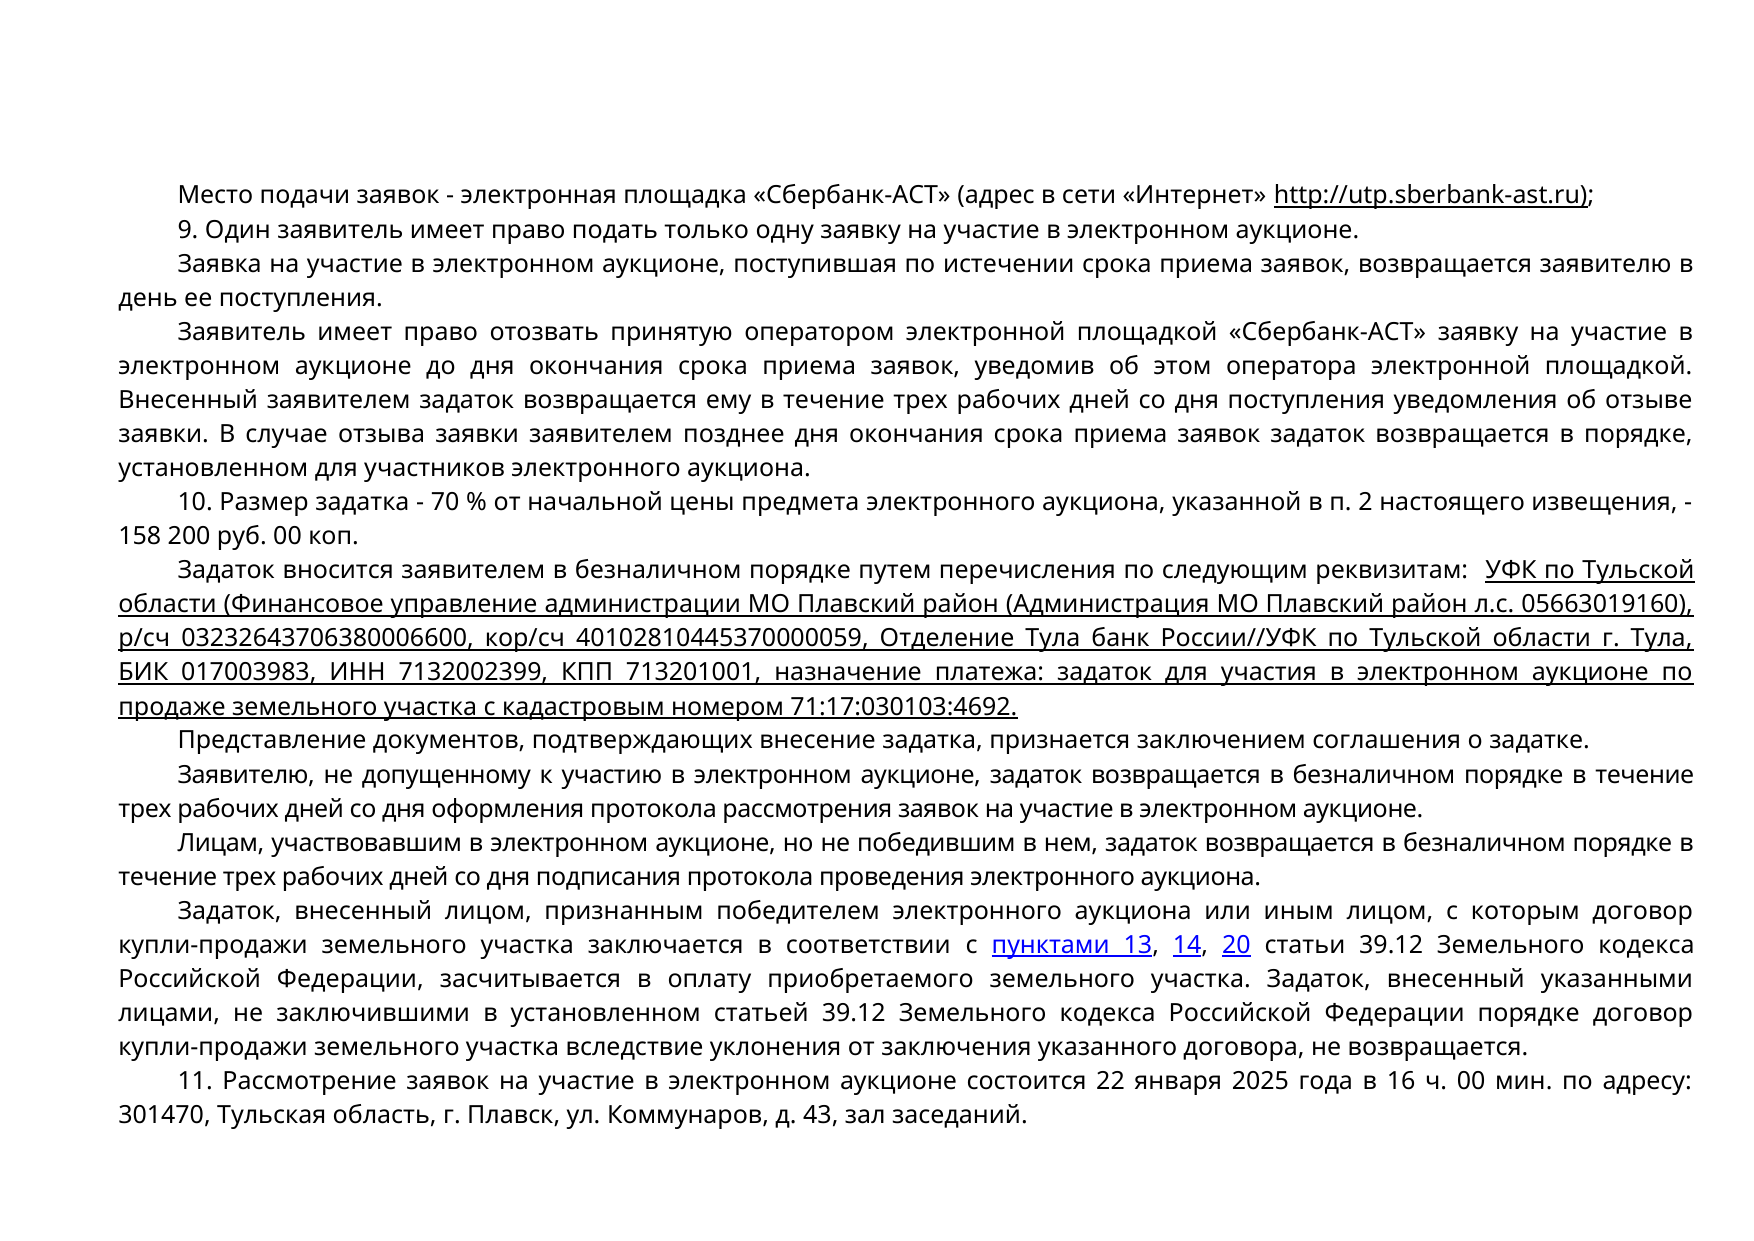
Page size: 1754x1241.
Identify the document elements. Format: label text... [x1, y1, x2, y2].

text 9. Один заявитель имеет право подать только одну заявку на участие в электронном аукционе. [118, 211, 1695, 245]
text Заявка на участие в электронном аукционе, поступившая по истечении срока приема заявок, возвращается заявителю в день ее поступления. [118, 245, 1695, 313]
text Задаток, внесенный лицом, признанным победителем электронного аукциона или иным лицом, с которым договор купли-продажи земельного участка заключается в соответствии с пунктами 13, 14, 20 статьи 39.12 Земельного кодекса Российской Федерации, засчитывается в оплату приобретаемого земельного участка. Задаток, внесенный указанными лицами, не заключившими в установленном статьей 39.12 Земельного кодекса Российской Федерации порядке договор купли-продажи земельного участка вследствие уклонения от заключения указанного договора, не возвращается. [118, 892, 1695, 1063]
text 11. Рассмотрение заявок на участие в электронном аукционе состоится 22 января 2025 года в 16 ч. 00 мин. по адресу: 301470, Тульская область, г. Плавск, ул. Коммунаров, д. 43, зал заседаний. [118, 1063, 1695, 1131]
text Задаток вносится заявителем в безналичном порядке путем перечисления по следующим реквизитам: УФК по Тульской области (Финансовое управление администрации МО Плавский район (Администрация МО Плавский район л.с. 05663019160), р/сч 03232643706380006600, кор/сч 40102810445370000059, Отделение Тула банк России//УФК по Тульской области г. Тула, БИК 017003983, ИНН 7132002399, КПП 713201001, назначение платежа: задаток для участия в электронном аукционе по продаже земельного участка с кадастровым номером 71:17:030103:4692. [118, 552, 1695, 722]
text Заявителю, не допущенному к участию в электронном аукционе, задаток возвращается в безналичном порядке в течение трех рабочих дней со дня оформления протокола рассмотрения заявок на участие в электронном аукционе. [118, 756, 1695, 824]
text Место подачи заявок - электронная площадка «Сбербанк-АСТ» (адрес в сети «Интернет» http://utp.sberbank-ast.ru); [118, 177, 1695, 211]
text Заявитель имеет право отозвать принятую оператором электронной площадкой «Сбербанк-АСТ» заявку на участие в электронном аукционе до дня окончания срока приема заявок, уведомив об этом оператора электронной площадкой. Внесенный заявителем задаток возвращается ему в течение трех рабочих дней со дня поступления уведомления об отзыве заявки. В случае отзыва заявки заявителем позднее дня окончания срока приема заявок задаток возвращается в порядке, установленном для участников электронного аукциона. [118, 313, 1695, 484]
text Лицам, участвовавшим в электронном аукционе, но не победившим в нем, задаток возвращается в безналичном порядке в течение трех рабочих дней со дня подписания протокола проведения электронного аукциона. [118, 824, 1695, 892]
text 10. Размер задатка - 70 % от начальной цены предмета электронного аукциона, указанной в п. 2 настоящего извещения, - 158 200 руб. 00 коп. [118, 484, 1695, 552]
text Представление документов, подтверждающих внесение задатка, признается заключением соглашения о задатке. [118, 722, 1695, 756]
